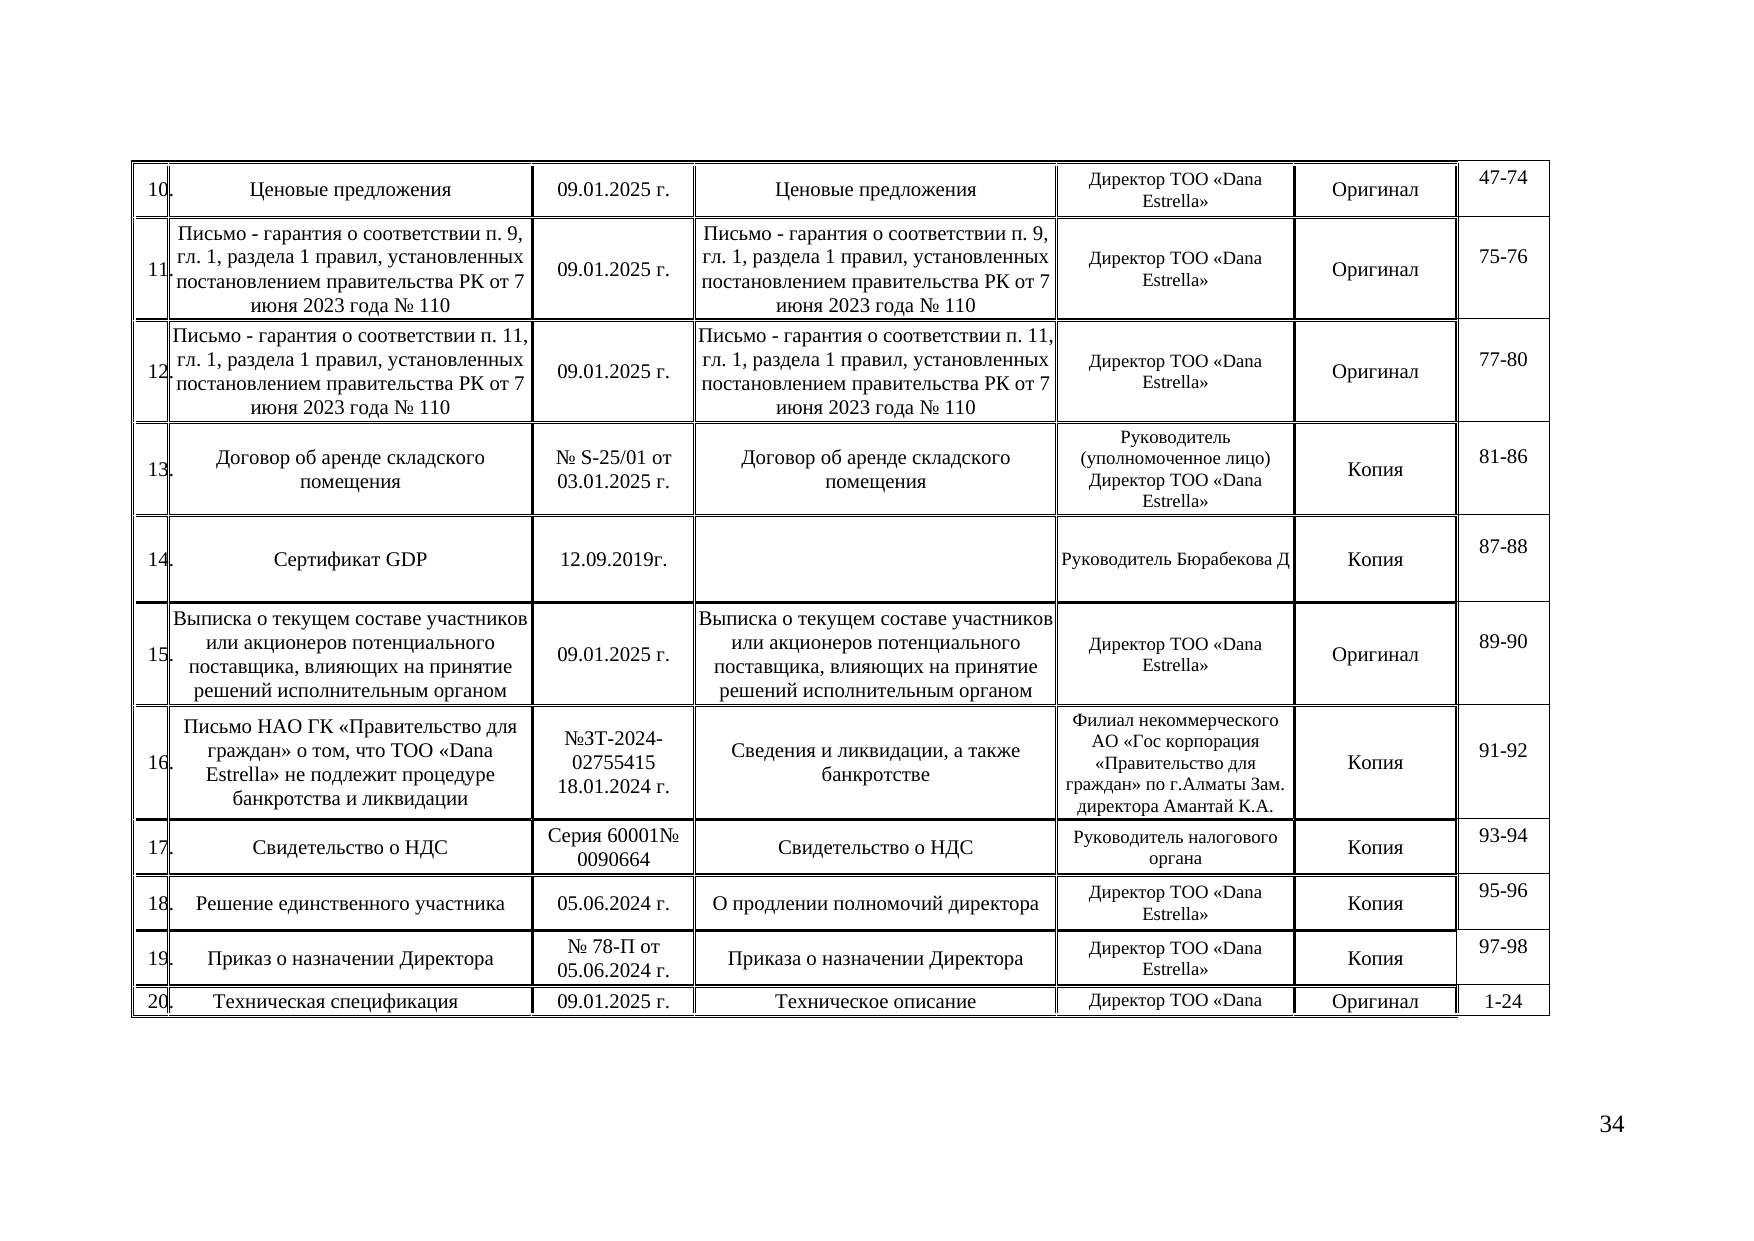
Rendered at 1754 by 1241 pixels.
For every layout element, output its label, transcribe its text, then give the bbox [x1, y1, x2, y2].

table_cell [134, 601, 167, 704]
table_cell Выписка о текущем составе участников или акционеров потенциального поставщика, влияющих на принятие решений исполнительным органом [170, 604, 531, 704]
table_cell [695, 988, 1057, 1015]
table_cell 91-92 [1459, 705, 1549, 818]
table_cell [132, 421, 168, 513]
table_cell [132, 216, 168, 318]
table_cell № 78-П от 05.06.2024 г. [534, 932, 693, 984]
table_cell Директор ТОО «Dana Estrella» [1057, 162, 1294, 216]
table_cell Ценовые предложения [695, 164, 1057, 216]
table_cell Свидетельство о НДС [696, 821, 1055, 873]
table_cell Филиал некоммерческого АО «Гос корпорация «Правительство для граждан» по г.Алматы Зам. директора Амантай К.А. [1058, 707, 1293, 818]
table_cell 89-90 [1459, 602, 1549, 704]
table_cell 75-76 [1459, 217, 1549, 318]
table_cell Письмо НАО ГК «Правительство для граждан» о том, что ТОО «Dana Estrella» не подлежит процедуре банкротства и ликвидации [170, 707, 531, 818]
table_cell 97-98 [1457, 930, 1549, 984]
table_cell Договор об аренде складского помещения [170, 424, 531, 513]
table_cell Сертификат GDP [170, 517, 531, 601]
table_cell 09.01.2025 г. [534, 322, 693, 421]
table_cell 87-88 [1459, 515, 1549, 601]
table_cell Руководитель Бюрабекова Д [1058, 517, 1293, 601]
table_cell Сведения и ликвидации, а также банкротстве [696, 707, 1055, 818]
table_cell [132, 818, 167, 873]
table_cell Оригинал [1294, 164, 1457, 216]
table_cell Письмо - гарантия о соответствии п. 9, гл. 1, раздела 1 правил, установленных постановлением правительства РК от 7 июня 2023 года № 110 [696, 219, 1055, 318]
table_cell 09.01.2025 г. [534, 219, 693, 318]
table_cell 93-94 [1459, 819, 1549, 873]
table_cell Директор ТОО «Dana Estrella» [1058, 877, 1293, 929]
table_cell Оригинал [1296, 219, 1455, 318]
table_cell Оригинал [1296, 322, 1455, 421]
table_cell 95-96 [1459, 874, 1549, 929]
table_cell Ценовые предложения [169, 162, 532, 216]
table_cell Свидетельство о НДС [170, 821, 531, 873]
table_cell [134, 318, 167, 421]
table_cell Директор ТОО «Dana Estrella» [1058, 604, 1293, 704]
table_cell Копия [1296, 821, 1455, 873]
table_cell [169, 988, 532, 1015]
table_cell [134, 873, 167, 929]
table_cell 47-74 [1457, 161, 1549, 216]
table_cell Копия [1296, 517, 1455, 601]
table_cell Копия [1296, 424, 1455, 513]
table_cell 77-80 [1459, 319, 1549, 421]
table_cell Письмо - гарантия о соответствии п. 11, гл. 1, раздела 1 правил, установленных постановлением правительства РК от 7 июня 2023 года № 110 [696, 322, 1055, 421]
table_cell Копия [1296, 707, 1455, 818]
table_cell 09.01.2025 г. [532, 988, 695, 1015]
table_cell Договор об аренде складского помещения [696, 424, 1055, 513]
table_cell Оригинал [1296, 604, 1455, 704]
table_cell [134, 514, 167, 601]
table_cell Копия [1296, 877, 1455, 929]
table_cell №ЗТ-2024-02755415 18.01.2024 г. [534, 707, 693, 818]
table_cell 12.09.2019г. [534, 517, 693, 601]
table_cell Приказа о назначении Директора [696, 932, 1055, 984]
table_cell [1057, 988, 1294, 1015]
table_cell Письмо - гарантия о соответствии п. 9, гл. 1, раздела 1 правил, установленных постановлением правительства РК от 7 июня 2023 года № 110 [170, 219, 531, 318]
table_cell Копия [1296, 932, 1456, 984]
table_cell Письмо - гарантия о соответствии п. 11, гл. 1, раздела 1 правил, установленных постановлением правительства РК от 7 июня 2023 года № 110 [170, 322, 531, 421]
table_cell Директор ТОО «Dana Estrella» [1058, 932, 1293, 984]
table_cell № S-25/01 от 03.01.2025 г. [534, 424, 693, 513]
table_cell 1-24 [1457, 985, 1549, 1015]
table_cell [134, 929, 167, 984]
table_cell 81-86 [1459, 422, 1549, 513]
table_cell Решение единственного участника [170, 877, 531, 929]
table_cell Выписка о текущем составе участников или акционеров потенциального поставщика, влияющих на принятие решений исполнительным органом [696, 604, 1055, 704]
table_cell 05.06.2024 г. [534, 877, 693, 929]
table_cell Директор ТОО «Dana Estrella» [1058, 322, 1293, 421]
table_cell О продлении полномочий директора [696, 877, 1055, 929]
table_cell Оригинал [1294, 988, 1457, 1015]
table_cell Приказ о назначении Директора [170, 932, 531, 984]
table_cell Руководитель (уполномоченное лицо) Директор ТОО «Dana Estrella» [1058, 424, 1293, 513]
table_cell Серия 60001№ 0090664 [534, 821, 693, 873]
table_cell [134, 164, 168, 216]
table_cell [132, 704, 168, 818]
table_cell Директор ТОО «Dana Estrella» [1058, 219, 1293, 318]
table_cell [696, 517, 1055, 601]
table_cell Руководитель налогового органа [1058, 821, 1293, 873]
table_cell [134, 984, 168, 1015]
table_cell 09.01.2025 г. [534, 604, 693, 704]
table_cell 09.01.2025 г. [532, 164, 695, 216]
